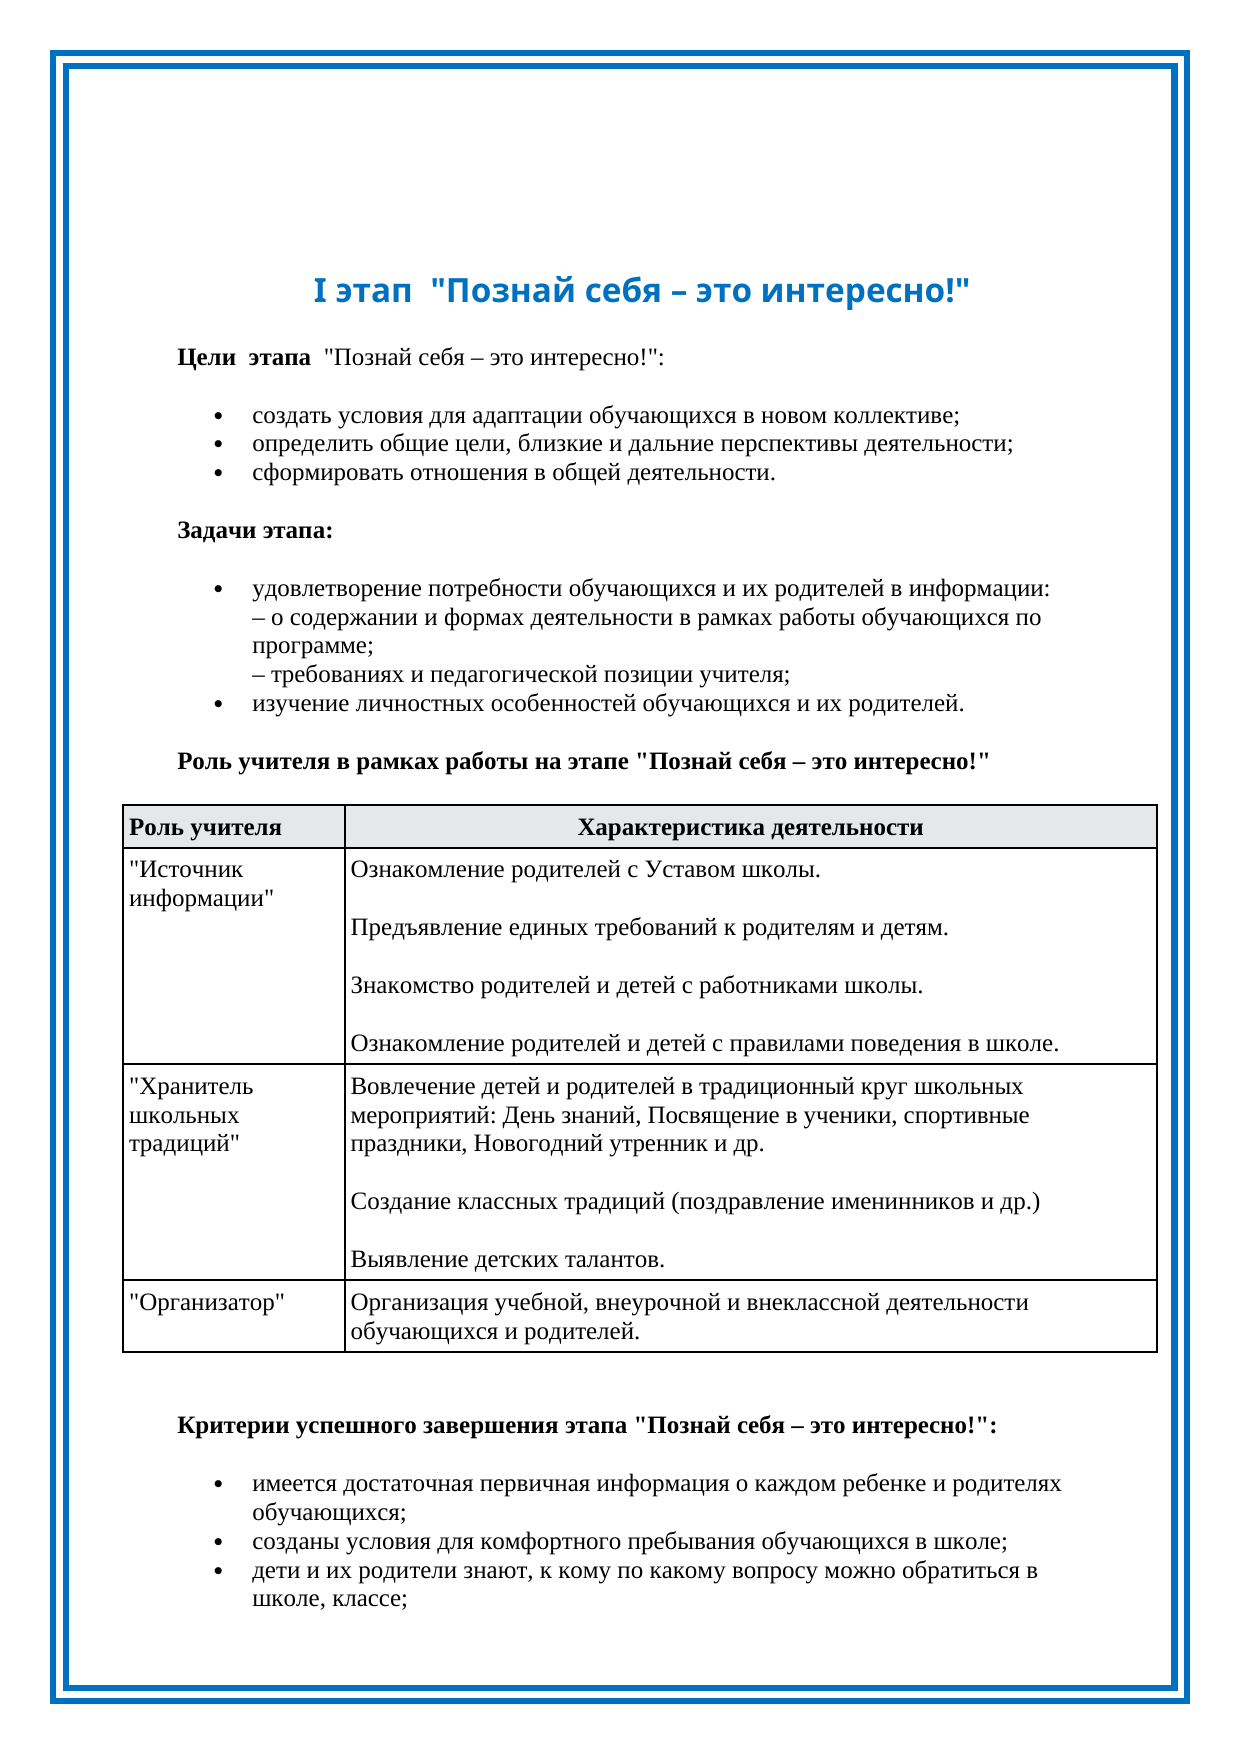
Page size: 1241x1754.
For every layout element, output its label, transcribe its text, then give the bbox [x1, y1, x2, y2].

table_header Роль учителя [124, 806, 344, 847]
list создать условия для адаптации обучающихся в новом коллективе; [214, 400, 1108, 428]
list дети и их родители знают, к кому по какому вопросу можно обратиться в школе, классе; [214, 1555, 1108, 1612]
list удовлетворение потребности обучающихся и их родителей в информации: – о содержании и формах деятельности в рамках работы обучающихся по программе; – требованиях и педагогической позиции учителя; [214, 573, 1108, 688]
list сформировать отношения в общей деятельности. [214, 457, 1108, 486]
text I этап "Познай себя – это интересно!" [177, 267, 1108, 313]
table_cell Ознакомление родителей с Уставом школы. Предъявление единых требований к родителям и детям. Знакомство родителей и детей с работниками школы. Ознакомление родителей и детей с правилами поведения в школе. [346, 849, 1156, 1063]
list изучение личностных особенностей обучающихся и их родителей. [214, 688, 1108, 717]
table_cell "Хранитель школьных традиций" [124, 1065, 344, 1279]
list имеется достаточная первичная информация о каждом ребенке и родителях обучающихся; [214, 1468, 1108, 1526]
table_cell Организация учебной, внеурочной и внеклассной деятельности обучающихся и родителей. [346, 1281, 1156, 1351]
text Цели этапа "Познай себя – это интересно!": [177, 342, 1108, 371]
table_cell Вовлечение детей и родителей в традиционный круг школьных мероприятий: День знаний, Посвящение в ученики, спортивные праздники, Новогодний утренник и др. Создание классных традиций (поздравление именинников и др.) Выявление детских талантов. [346, 1065, 1156, 1279]
text Роль учителя в рамках работы на этапе "Познай себя – это интересно!" [177, 746, 1108, 775]
list созданы условия для комфортного пребывания обучающихся в школе; [214, 1526, 1108, 1555]
text Критерии успешного завершения этапа "Познай себя – это интересно!": [177, 1382, 1108, 1439]
table_cell "Организатор" [124, 1281, 344, 1351]
table_cell "Источник информации" [124, 849, 344, 1063]
list определить общие цели, близкие и дальние перспективы деятельности; [214, 428, 1108, 457]
table_header Характеристика деятельности [346, 806, 1156, 847]
text Задачи этапа: [177, 515, 1108, 544]
